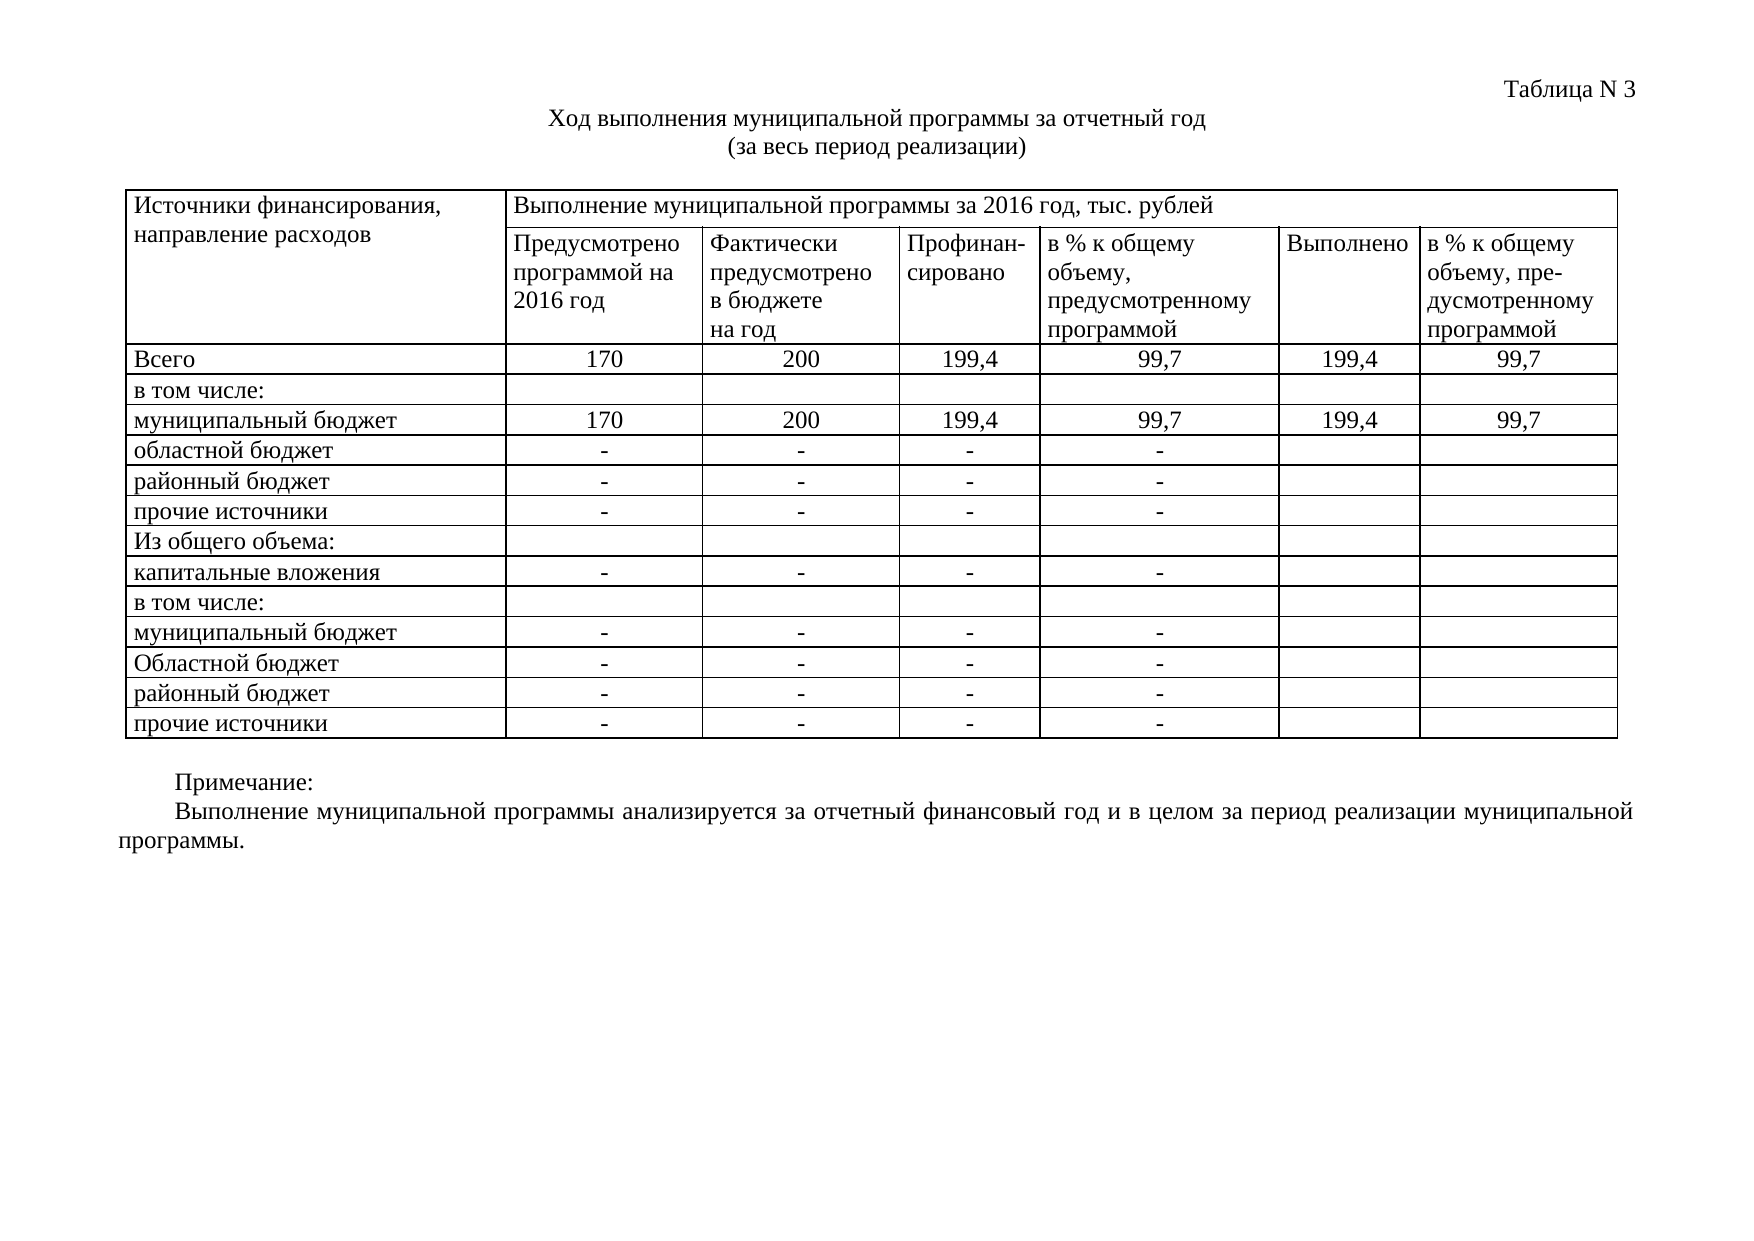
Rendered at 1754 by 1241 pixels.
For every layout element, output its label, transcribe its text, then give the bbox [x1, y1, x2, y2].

table_cell - [507, 466, 702, 494]
table_cell Предусмотрено программой на 2016 год [507, 228, 702, 343]
table_cell [1421, 466, 1617, 494]
table_cell [900, 375, 1039, 403]
table_cell - [900, 678, 1039, 707]
table_cell - [1041, 678, 1278, 707]
table_cell [900, 587, 1039, 616]
table_cell 170 [507, 405, 702, 434]
table_cell - [703, 678, 899, 707]
table_cell муниципальный бюджет [127, 617, 505, 646]
table_cell - [507, 648, 702, 676]
table_cell - [1041, 708, 1278, 737]
table_cell в % к общему объему, предусмотренному программой [1041, 228, 1278, 343]
table_cell 200 [703, 405, 899, 434]
table_cell [1041, 587, 1278, 616]
table_cell 199,4 [900, 345, 1039, 373]
table_cell [1421, 678, 1617, 707]
table_cell - [507, 708, 702, 737]
table_cell [1421, 648, 1617, 676]
table_cell - [900, 648, 1039, 676]
table_cell - [900, 617, 1039, 646]
table_cell - [1041, 557, 1278, 585]
table_cell Фактически предусмотрено в бюджете на год [703, 228, 899, 343]
table_cell 99,7 [1421, 345, 1617, 373]
table_cell - [507, 436, 702, 464]
table_cell [1421, 587, 1617, 616]
table_cell 99,7 [1421, 405, 1617, 434]
table_cell [1280, 436, 1419, 464]
table_cell - [900, 496, 1039, 525]
table_cell - [703, 557, 899, 585]
text Примечание: [118, 767, 1636, 796]
table_cell - [900, 557, 1039, 585]
table_cell [1280, 708, 1419, 737]
table_cell 170 [507, 345, 702, 373]
table_cell 199,4 [1280, 405, 1419, 434]
table_cell - [1041, 466, 1278, 494]
table_header Источники финансирования, направление расходов [127, 191, 505, 343]
table_cell 99,7 [1041, 345, 1278, 373]
table_cell [1421, 526, 1617, 555]
table_cell [1421, 436, 1617, 464]
table_cell [1041, 375, 1278, 403]
table_cell в том числе: [127, 587, 505, 616]
table_cell - [703, 617, 899, 646]
table_cell - [507, 678, 702, 707]
table_cell [1041, 526, 1278, 555]
table_cell прочие источники [127, 708, 505, 737]
table_cell [507, 587, 702, 616]
table_cell [1280, 526, 1419, 555]
table_cell [1280, 678, 1419, 707]
table_cell - [1041, 617, 1278, 646]
table_cell - [1041, 436, 1278, 464]
table_cell 200 [703, 345, 899, 373]
table_cell областной бюджет [127, 436, 505, 464]
table_cell [703, 375, 899, 403]
text Таблица N 3 [118, 74, 1636, 103]
table_cell [507, 375, 702, 403]
table_cell - [703, 466, 899, 494]
table_cell [1280, 466, 1419, 494]
table_cell [1421, 557, 1617, 585]
text (за весь период реализации) [118, 131, 1636, 160]
table_cell - [703, 496, 899, 525]
table_cell [1421, 708, 1617, 737]
table_cell - [900, 436, 1039, 464]
table_cell Из общего объема: [127, 526, 505, 555]
table_cell - [1041, 496, 1278, 525]
table_cell - [1041, 648, 1278, 676]
table_cell Выполнено [1280, 228, 1419, 343]
table_cell [1421, 496, 1617, 525]
table_cell районный бюджет [127, 466, 505, 494]
table_cell - [900, 708, 1039, 737]
table_cell [1280, 648, 1419, 676]
table_cell [1421, 375, 1617, 403]
table_cell - [900, 466, 1039, 494]
table_cell [1280, 496, 1419, 525]
table_cell - [507, 496, 702, 525]
table_cell [1280, 375, 1419, 403]
table_cell районный бюджет [127, 678, 505, 707]
table_cell капитальные вложения [127, 557, 505, 585]
table_cell - [703, 436, 899, 464]
table_cell - [703, 708, 899, 737]
table_cell - [507, 617, 702, 646]
table_cell - [703, 648, 899, 676]
table_cell Всего [127, 345, 505, 373]
table_cell в том числе: [127, 375, 505, 403]
table_cell - [507, 557, 702, 585]
table_header Выполнение муниципальной программы за 2016 год, тыс. рублей [507, 191, 1617, 226]
text Выполнение муниципальной программы анализируется за отчетный финансовый год и в целом за период реализации муниципальной программы. [118, 796, 1636, 853]
table_cell [507, 526, 702, 555]
table_cell Областной бюджет [127, 648, 505, 676]
table_cell Профинан- сировано [900, 228, 1039, 343]
table_cell прочие источники [127, 496, 505, 525]
table_cell [900, 526, 1039, 555]
table_cell [1421, 617, 1617, 646]
text Ход выполнения муниципальной программы за отчетный год [118, 103, 1636, 131]
table_cell [1280, 587, 1419, 616]
table_cell 99,7 [1041, 405, 1278, 434]
table_cell [703, 587, 899, 616]
table_cell 199,4 [900, 405, 1039, 434]
table_cell в % к общему объему, пре-дусмотренному программой [1421, 228, 1617, 343]
table_cell муниципальный бюджет [127, 405, 505, 434]
table_cell [703, 526, 899, 555]
table_cell [1280, 617, 1419, 646]
table_cell [1280, 557, 1419, 585]
table_cell 199,4 [1280, 345, 1419, 373]
